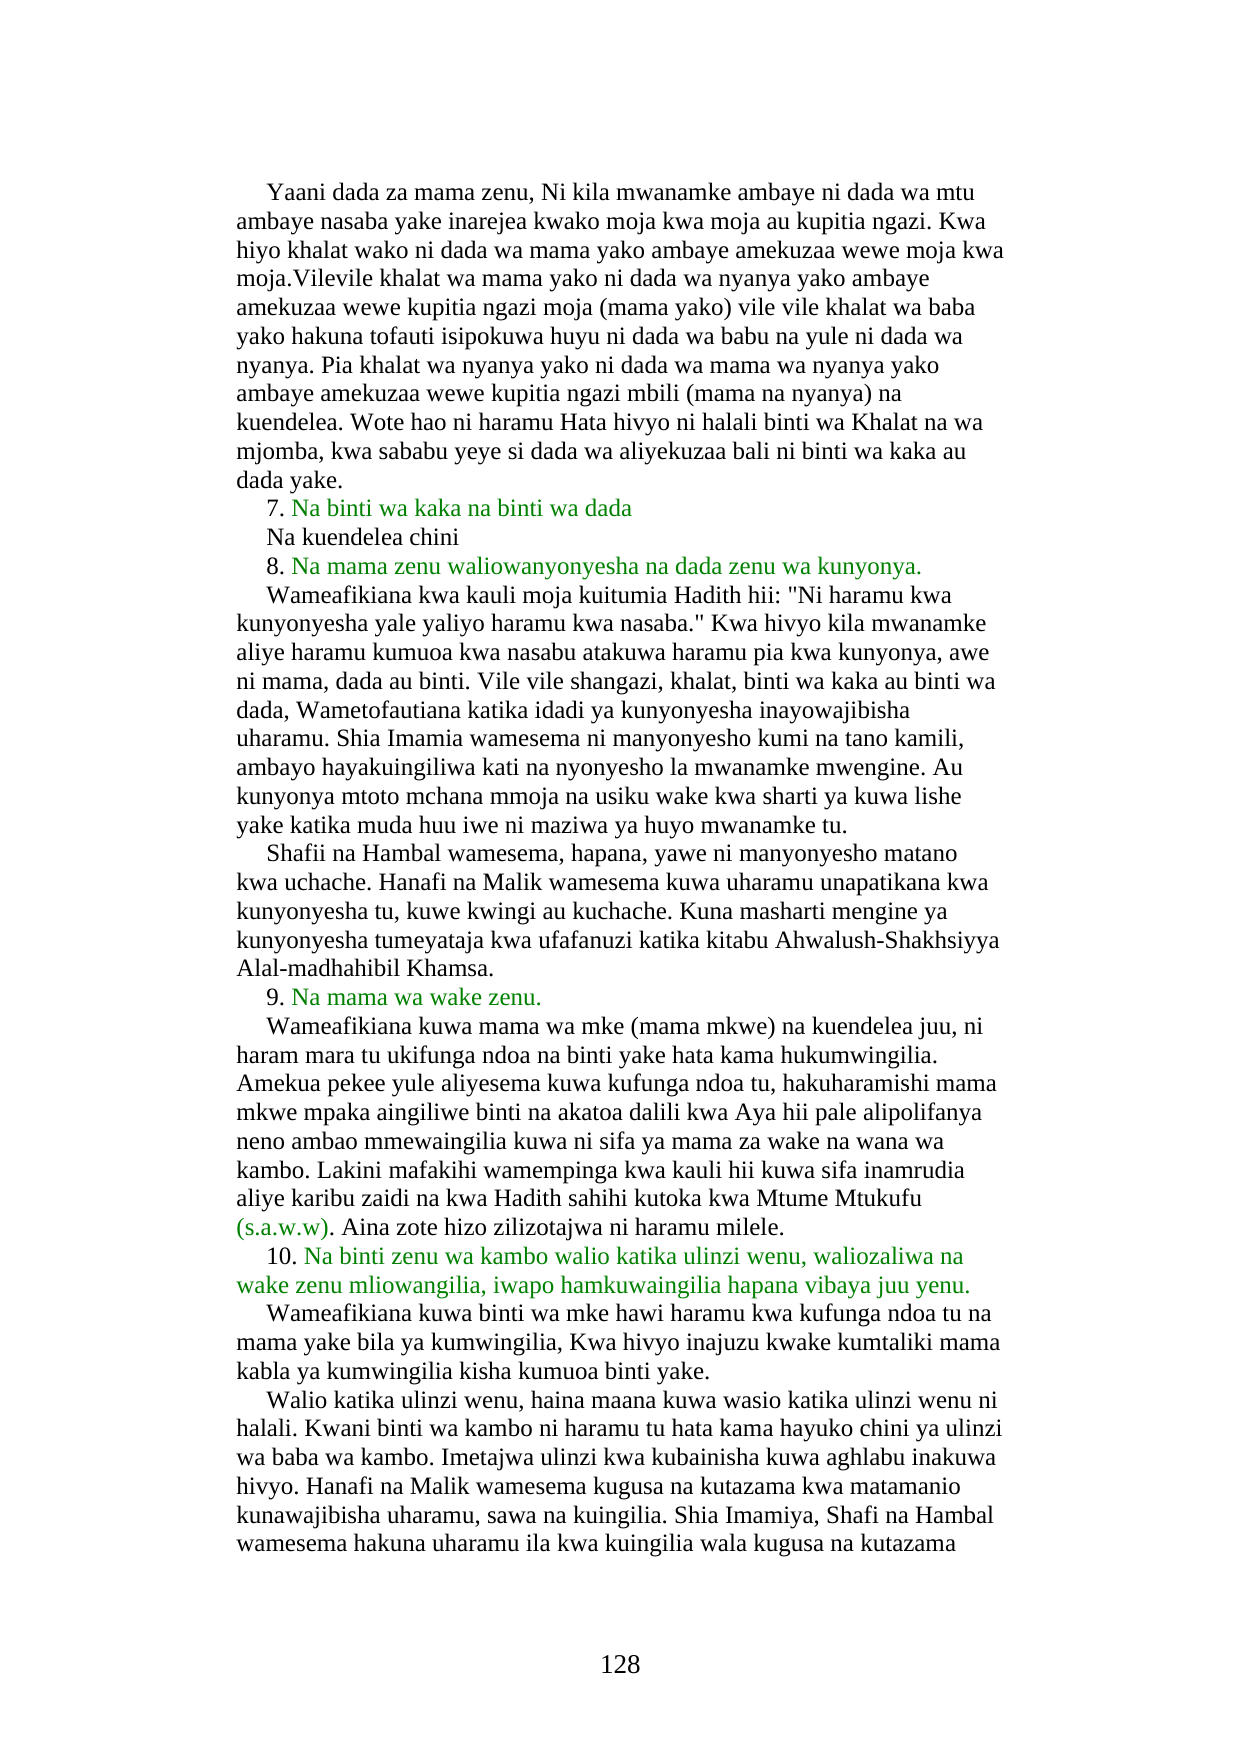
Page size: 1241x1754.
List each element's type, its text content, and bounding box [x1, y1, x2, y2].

text 10. Na binti zenu wa kambo walio katika ulinzi wenu, waliozaliwa na wake zenu mliowangilia, iwapo hamkuwaingilia hapana vibaya juu yenu. [236, 1241, 1004, 1298]
text 7. Na binti wa kaka na binti wa dada [236, 493, 1004, 522]
text Yaani dada za mama zenu, Ni kila mwanamke ambaye ni dada wa mtu ambaye nasaba yake inarejea kwako moja kwa moja au kupitia ngazi. Kwa hiyo khalat wako ni dada wa mama yako ambaye amekuzaa wewe moja kwa moja.Vilevile khalat wa mama yako ni dada wa nyanya yako ambaye amekuzaa wewe kupitia ngazi moja (mama yako) vile vile khalat wa baba yako hakuna tofauti isipokuwa huyu ni dada wa babu na yule ni dada wa nyanya. Pia khalat wa nyanya yako ni dada wa mama wa nyanya yako ambaye amekuzaa wewe kupitia ngazi mbili (mama na nyanya) na kuendelea. Wote hao ni haramu Hata hivyo ni halali binti wa Khalat na wa mjomba, kwa sababu yeye si dada wa aliyekuzaa bali ni binti wa kaka au dada yake. [236, 177, 1004, 493]
text Shafii na Hambal wamesema, hapana, yawe ni manyonyesho matano kwa uchache. Hanafi na Malik wamesema kuwa uharamu unapatikana kwa kunyonyesha tu, kuwe kwingi au kuchache. Kuna masharti mengine ya kunyonyesha tumeyataja kwa ufafanuzi katika kitabu Ahwalush-Shakhsiyya Alal-madhahibil Khamsa. [236, 838, 1004, 982]
text Wameafikiana kuwa mama wa mke (mama mkwe) na kuendelea juu, ni haram mara tu ukifunga ndoa na binti yake hata kama hukumwingilia. Amekua pekee yule aliyesema kuwa kufunga ndoa tu, hakuharamishi mama mkwe mpaka aingiliwe binti na akatoa dalili kwa Aya hii pale alipolifanya neno ambao mmewaingilia kuwa ni sifa ya mama za wake na wana wa kambo. Lakini mafakihi wamempinga kwa kauli hii kuwa sifa inamrudia aliye karibu zaidi na kwa Hadith sahihi kutoka kwa Mtume Mtukufu (s.a.w.w). Aina zote hizo zilizotajwa ni haramu milele. [236, 1011, 1004, 1241]
text 8. Na mama zenu waliowanyonyesha na dada zenu wa kunyonya. [236, 551, 1004, 580]
text Wameafikiana kwa kauli moja kuitumia Hadith hii: "Ni haramu kwa kunyonyesha yale yaliyo haramu kwa nasaba." Kwa hivyo kila mwanamke aliye haramu kumuoa kwa nasabu atakuwa haramu pia kwa kunyonya, awe ni mama, dada au binti. Vile vile shangazi, khalat, binti wa kaka au binti wa dada, Wametofautiana katika idadi ya kunyonyesha inayowajibisha uharamu. Shia Imamia wamesema ni manyonyesho kumi na tano kamili, ambayo hayakuingiliwa kati na nyonyesho la mwanamke mwengine. Au kunyonya mtoto mchana mmoja na usiku wake kwa sharti ya kuwa lishe yake katika muda huu iwe ni maziwa ya huyo mwanamke tu. [236, 580, 1004, 838]
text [236, 1385, 1004, 1557]
text 9. Na mama wa wake zenu. [236, 982, 1004, 1011]
text Wameafikiana kuwa binti wa mke hawi haramu kwa kufunga ndoa tu na mama yake bila ya kumwingilia, Kwa hivyo inajuzu kwake kumtaliki mama kabla ya kumwingilia kisha kumuoa binti yake. [236, 1298, 1004, 1385]
text Na kuendelea chini [236, 522, 1004, 551]
